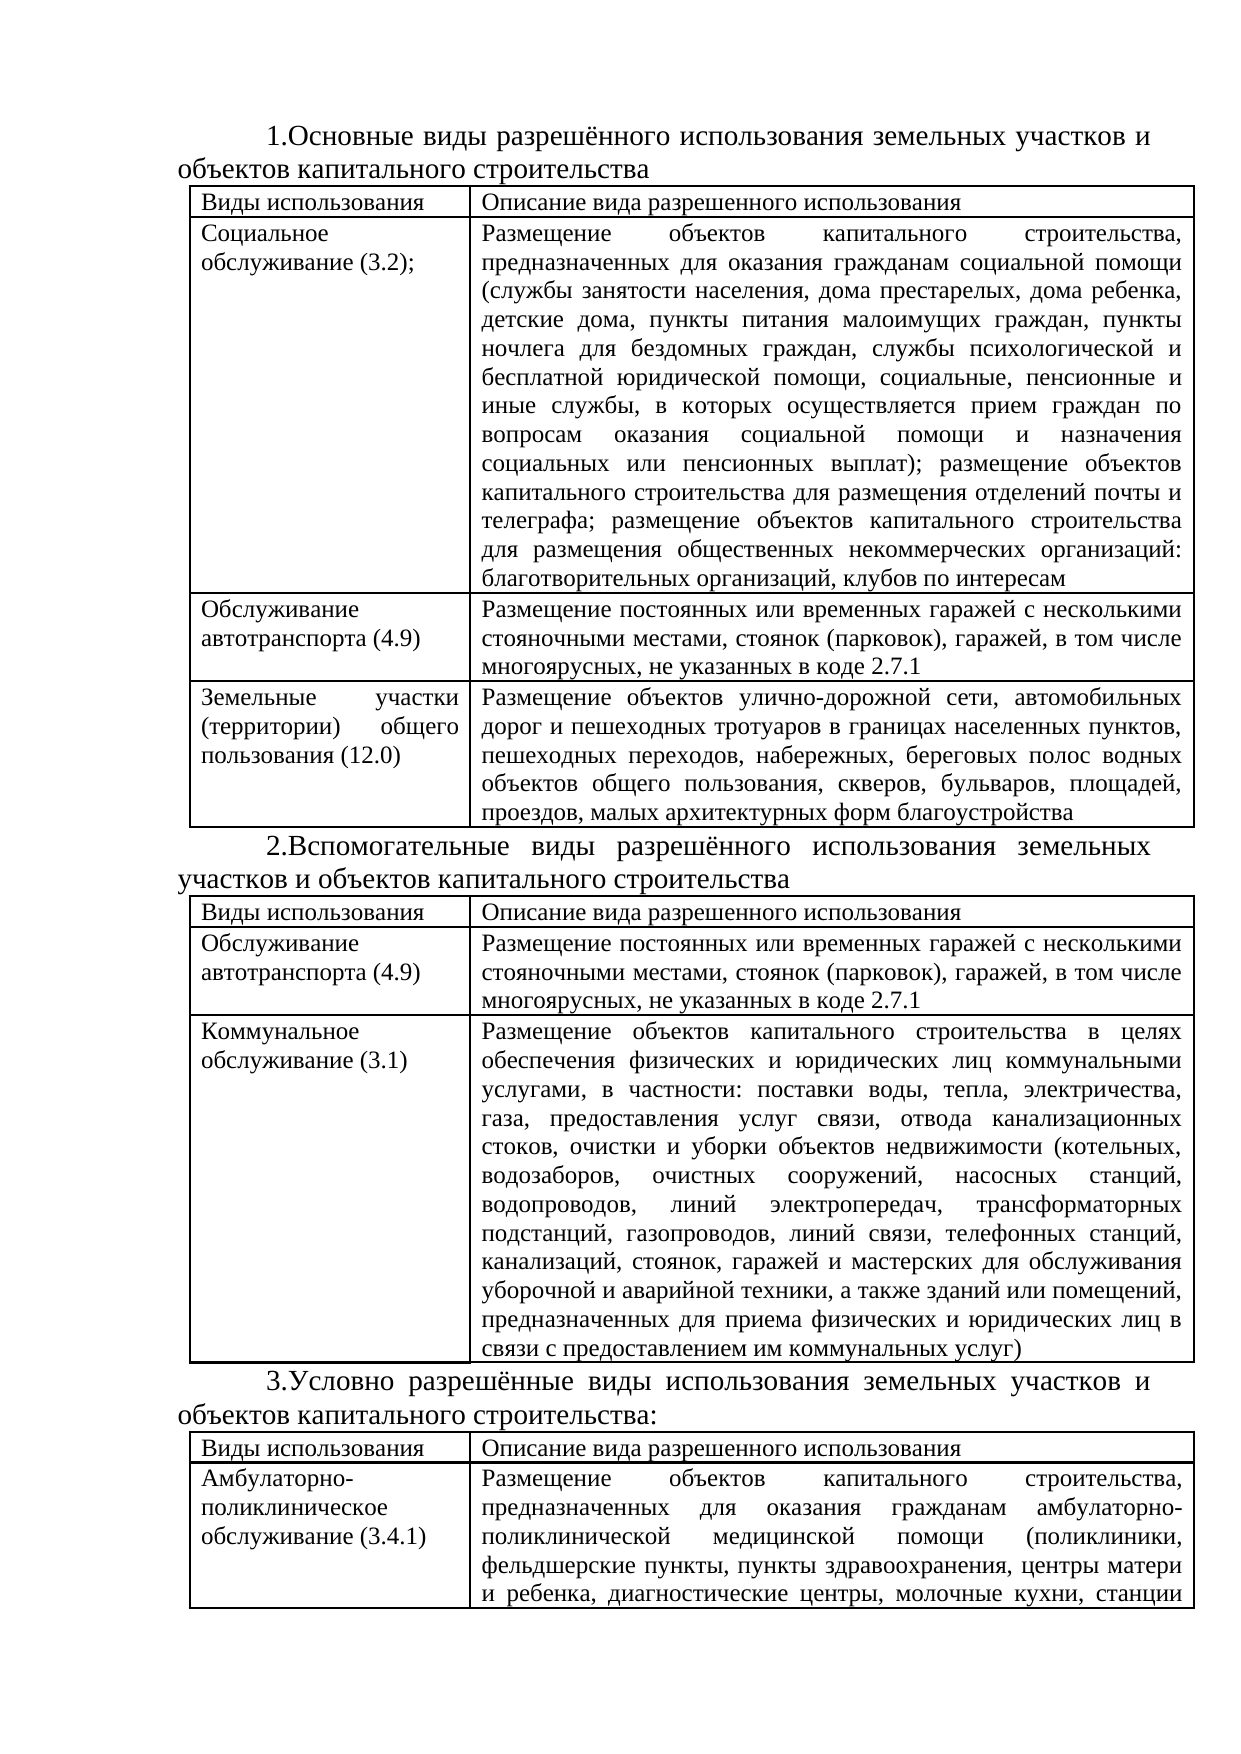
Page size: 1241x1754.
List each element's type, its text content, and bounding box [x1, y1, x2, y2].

table_header Описание вида разрешенного использования [471, 897, 1193, 926]
table_cell Земельные участки (территории) общего пользования (12.0) [191, 682, 469, 826]
table_header Виды использования [191, 897, 469, 926]
table_cell Социальное обслуживание (3.2); [191, 218, 469, 592]
text 3.Условно разрешённые виды использования земельных участков и объектов капитального строительства: [177, 1363, 1152, 1431]
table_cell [191, 1464, 469, 1607]
table_cell Обслуживание автотранспорта (4.9) [191, 928, 469, 1014]
table_cell Размещение объектов улично-дорожной сети, автомобильных дорог и пешеходных тротуаров в границах населенных пунктов, пешеходных переходов, набережных, береговых полос водных объектов общего пользования, скверов, бульваров, площадей, проездов, малых архитектурных форм благоустройства [471, 682, 1193, 826]
text 1.Основные виды разрешённого использования земельных участков и объектов капитального строительства [177, 118, 1152, 185]
table_cell Размещение постоянных или временных гаражей с несколькими стояночными местами, стоянок (парковок), гаражей, в том числе многоярусных, не указанных в коде 2.7.1 [471, 928, 1193, 1014]
table_cell Коммунальное обслуживание (3.1) [191, 1016, 469, 1361]
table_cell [471, 1464, 1193, 1607]
table_header Описание вида разрешенного использования [471, 1433, 1193, 1461]
table_cell Размещение постоянных или временных гаражей с несколькими стояночными местами, стоянок (парковок), гаражей, в том числе многоярусных, не указанных в коде 2.7.1 [471, 594, 1193, 680]
text 2.Вспомогательные виды разрешённого использования земельных участков и объектов капитального строительства [177, 828, 1152, 895]
table_cell Размещение объектов капитального строительства, предназначенных для оказания гражданам социальной помощи (службы занятости населения, дома престарелых, дома ребенка, детские дома, пункты питания малоимущих граждан, пункты ночлега для бездомных граждан, службы психологической и бесплатной юридической помощи, социальные, пенсионные и иные службы, в которых осуществляется прием граждан по вопросам оказания социальной помощи и назначения социальных или пенсионных выплат); размещение объектов капитального строительства для размещения отделений почты и телеграфа; размещение объектов капитального строительства для размещения общественных некоммерческих организаций: благотворительных организаций, клубов по интересам [471, 218, 1193, 592]
table_header Виды использования [191, 1433, 469, 1461]
table_header Описание вида разрешенного использования [471, 187, 1193, 216]
table_cell Размещение объектов капитального строительства в целях обеспечения физических и юридических лиц коммунальными услугами, в частности: поставки воды, тепла, электричества, газа, предоставления услуг связи, отвода канализационных стоков, очистки и уборки объектов недвижимости (котельных, водозаборов, очистных сооружений, насосных станций, водопроводов, линий электропередач, трансформаторных подстанций, газопроводов, линий связи, телефонных станций, канализаций, стоянок, гаражей и мастерских для обслуживания уборочной и аварийной техники, а также зданий или помещений, предназначенных для приема физических и юридических лиц в связи с предоставлением им коммунальных услуг) [471, 1016, 1193, 1361]
table_header Виды использования [191, 187, 469, 216]
table_cell Обслуживание автотранспорта (4.9) [191, 594, 469, 680]
